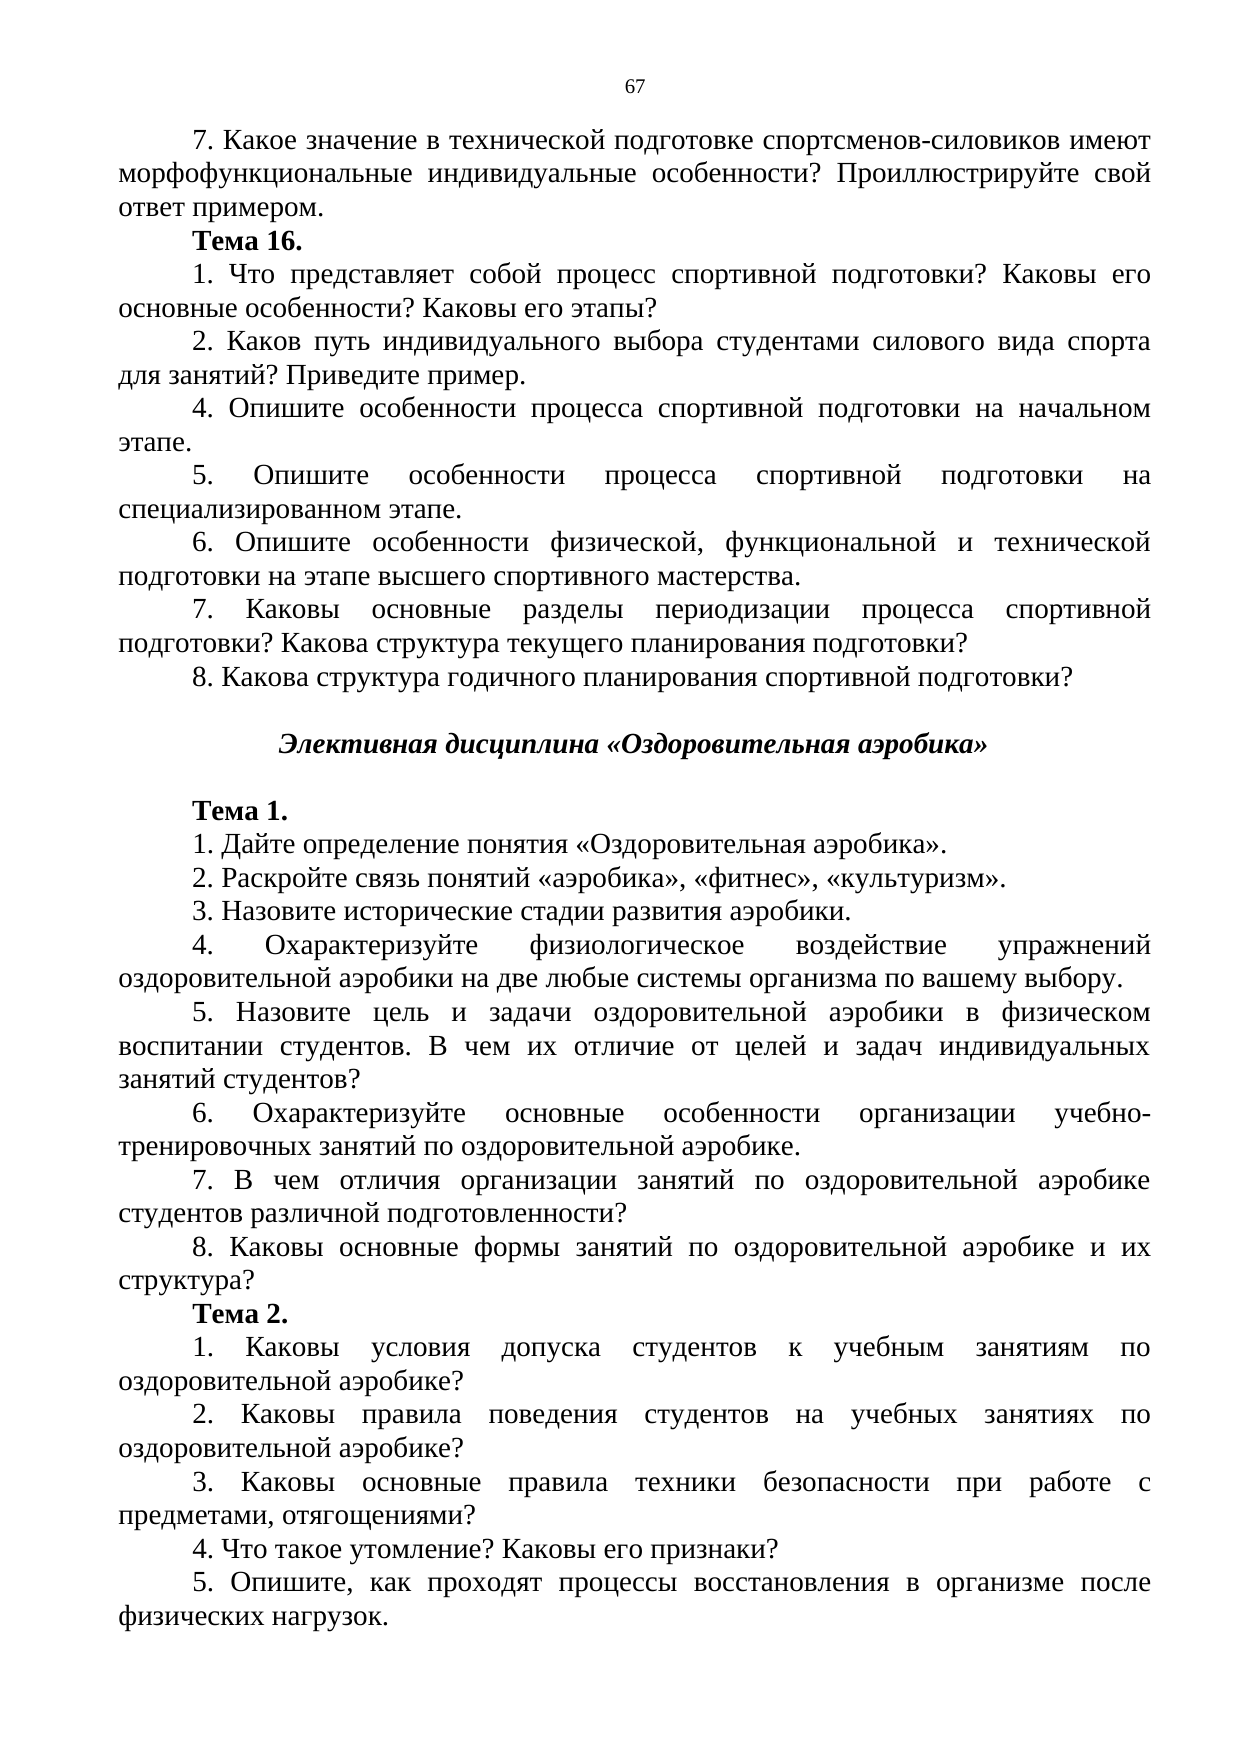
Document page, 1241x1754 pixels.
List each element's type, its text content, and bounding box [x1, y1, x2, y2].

text 2. Каков путь индивидуального выбора студентами силового вида спорта для занятий? Приведите пример. [118, 323, 1152, 390]
text 1. Каковы условия допуска студентов к учебным занятиям по оздоровительной аэробике? [118, 1329, 1152, 1397]
text 8. Каковы основные формы занятий по оздоровительной аэробике и их структура? [118, 1229, 1152, 1296]
text 2. Раскройте связь понятий «аэробика», «фитнес», «культуризм». [118, 860, 1152, 893]
text 6. Опишите особенности физической, функциональной и технической подготовки на этапе высшего спортивного мастерства. [118, 524, 1152, 592]
text 5. Опишите особенности процесса спортивной подготовки на специализированном этапе. [118, 457, 1152, 524]
text 3. Каковы основные правила техники безопасности при работе с предметами, отягощениями? [118, 1464, 1152, 1531]
text 4. Охарактеризуйте физиологическое воздействие упражнений оздоровительной аэробики на две любые системы организма по вашему выбору. [118, 927, 1152, 994]
text 7. В чем отличия организации занятий по оздоровительной аэробике студентов различной подготовленности? [118, 1162, 1152, 1229]
text 7. Какое значение в технической подготовке спортсменов-силовиков имеют морфофункциональные индивидуальные особенности? Проиллюстрируйте свой ответ примером. [118, 122, 1152, 223]
text 2. Каковы правила поведения студентов на учебных занятиях по оздоровительной аэробике? [118, 1397, 1152, 1464]
text Тема 2. [118, 1296, 1152, 1329]
text Тема 16. [192, 223, 1152, 256]
text 5. Опишите, как проходят процессы восстановления в организме после физических нагрузок. [118, 1564, 1152, 1631]
text 3. Назовите исторические стадии развития аэробики. [118, 893, 1152, 927]
text Тема 1. [118, 793, 1152, 826]
text 7. Каковы основные разделы периодизации процесса спортивной подготовки? Какова структура текущего планирования подготовки? [118, 592, 1152, 659]
text Элективная дисциплина «Оздоровительная аэробика» [118, 726, 1152, 759]
text 4. Что такое утомление? Каковы его признаки? [118, 1531, 1152, 1564]
text 5. Назовите цель и задачи оздоровительной аэробики в физическом воспитании студентов. В чем их отличие от целей и задач индивидуальных занятий студентов? [118, 994, 1152, 1095]
text 1. Дайте определение понятия «Оздоровительная аэробика». [118, 826, 1152, 860]
text 1. Что представляет собой процесс спортивной подготовки? Каковы его основные особенности? Каковы его этапы? [118, 256, 1152, 323]
text 8. Какова структура годичного планирования спортивной подготовки? [118, 659, 1152, 692]
text 4. Опишите особенности процесса спортивной подготовки на начальном этапе. [118, 390, 1152, 457]
text 6. Охарактеризуйте основные особенности организации учебно-тренировочных занятий по оздоровительной аэробике. [118, 1095, 1152, 1162]
